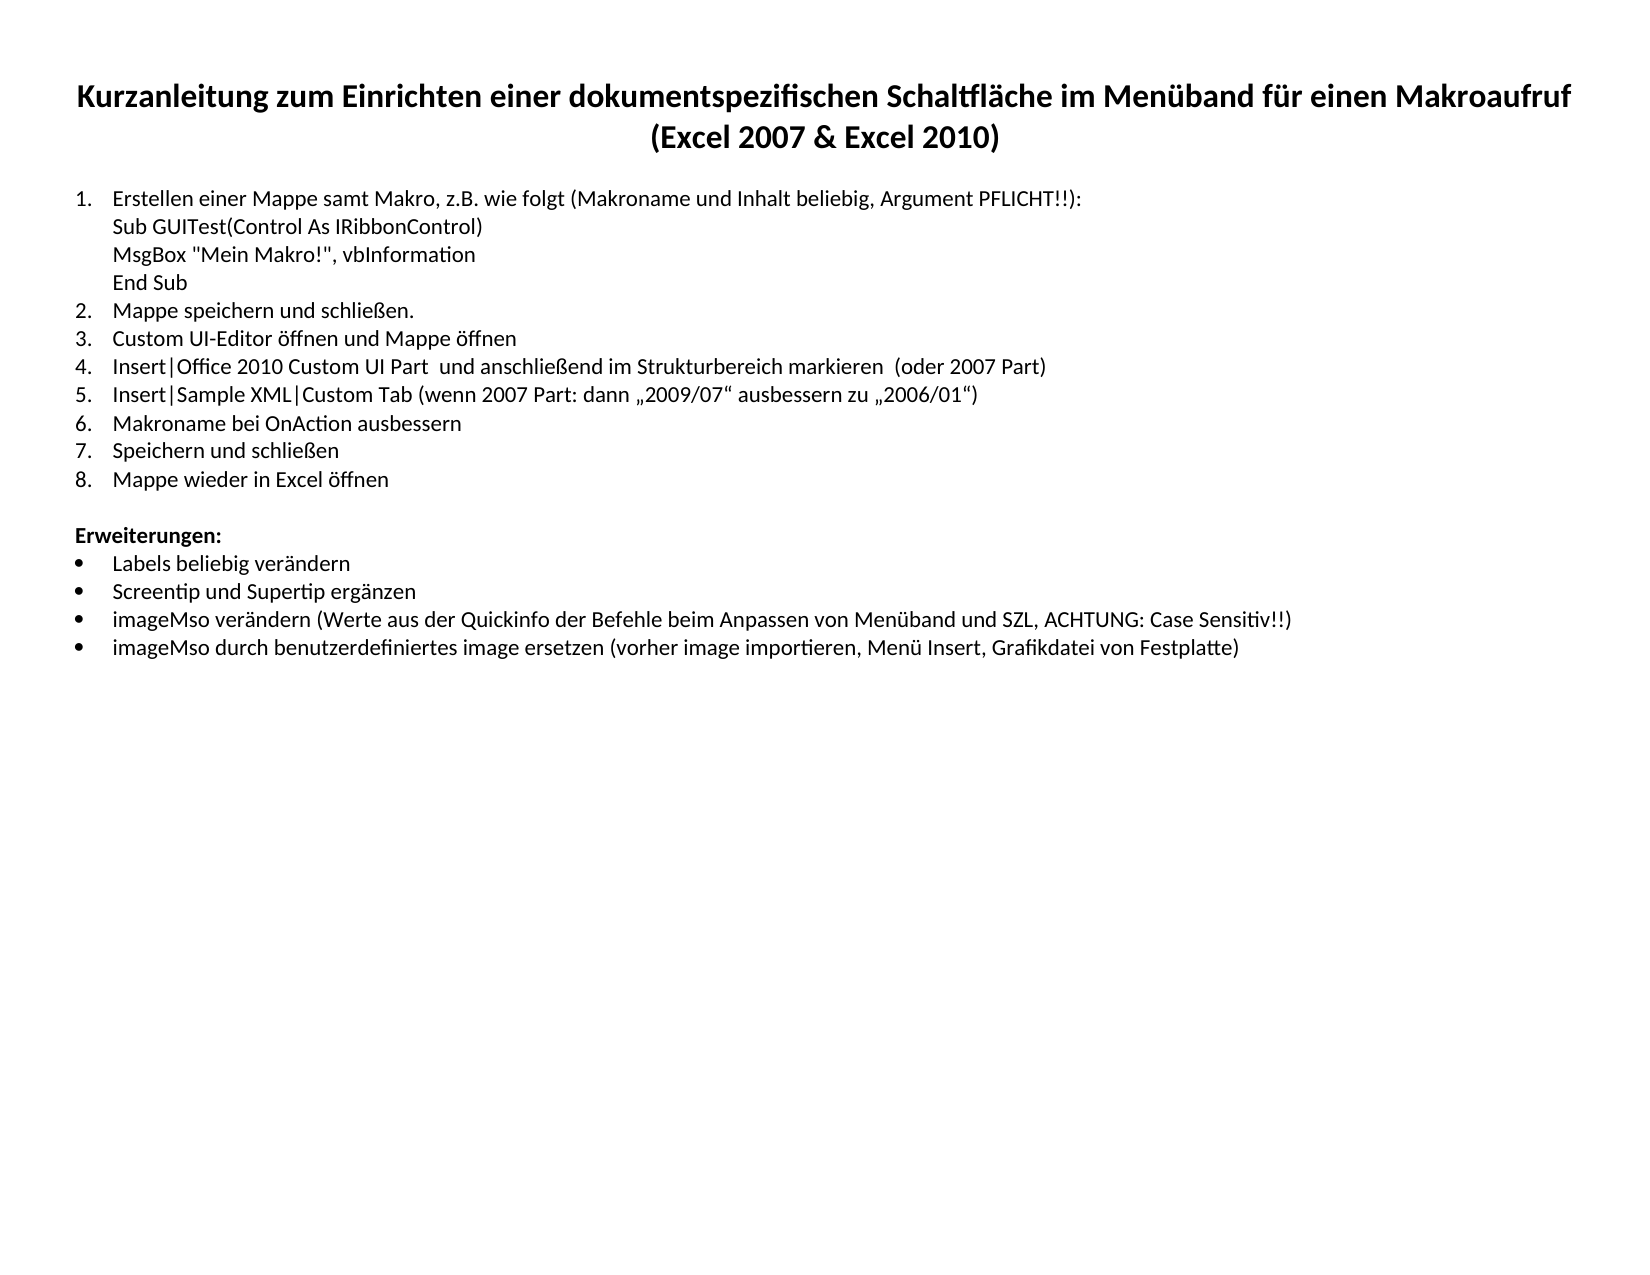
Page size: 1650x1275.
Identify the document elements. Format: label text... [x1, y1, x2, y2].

list Insert|Office 2010 Custom UI Part und anschließend im Strukturbereich markieren (oder 2007 Part) [75, 353, 1575, 381]
list Mappe wieder in Excel öffnen [75, 465, 1575, 493]
list Makroname bei OnAction ausbessern [75, 409, 1575, 437]
text Kurzanleitung zum Einrichten einer dokumentspezifischen Schaltfläche im Menüband für einen Makroaufruf (Excel 2007 & Excel 2010) [75, 75, 1575, 156]
list Screentip und Supertip ergänzen [75, 577, 1575, 605]
list Mappe speichern und schließen. [75, 297, 1575, 324]
list Speichern und schließen [75, 437, 1575, 465]
list imageMso verändern (Werte aus der Quickinfo der Befehle beim Anpassen von Menüband und SZL, ACHTUNG: Case Sensitiv!!) [75, 605, 1575, 633]
list Insert|Sample XML|Custom Tab (wenn 2007 Part: dann „2009/07“ ausbessern zu „2006/01“) [75, 381, 1575, 409]
list Erstellen einer Mappe samt Makro, z.B. wie folgt (Makroname und Inhalt beliebig, Argument PFLICHT!!): Sub GUITest(Control As IRibbonControl) MsgBox "Mein Makro!", vbInformation End Sub [75, 184, 1575, 297]
list Labels beliebig verändern [75, 549, 1575, 577]
text Erweiterungen: [75, 521, 1575, 549]
list Custom UI-Editor öffnen und Mappe öffnen [75, 324, 1575, 353]
list imageMso durch benutzerdefiniertes image ersetzen (vorher image importieren, Menü Insert, Grafikdatei von Festplatte) [75, 633, 1575, 661]
